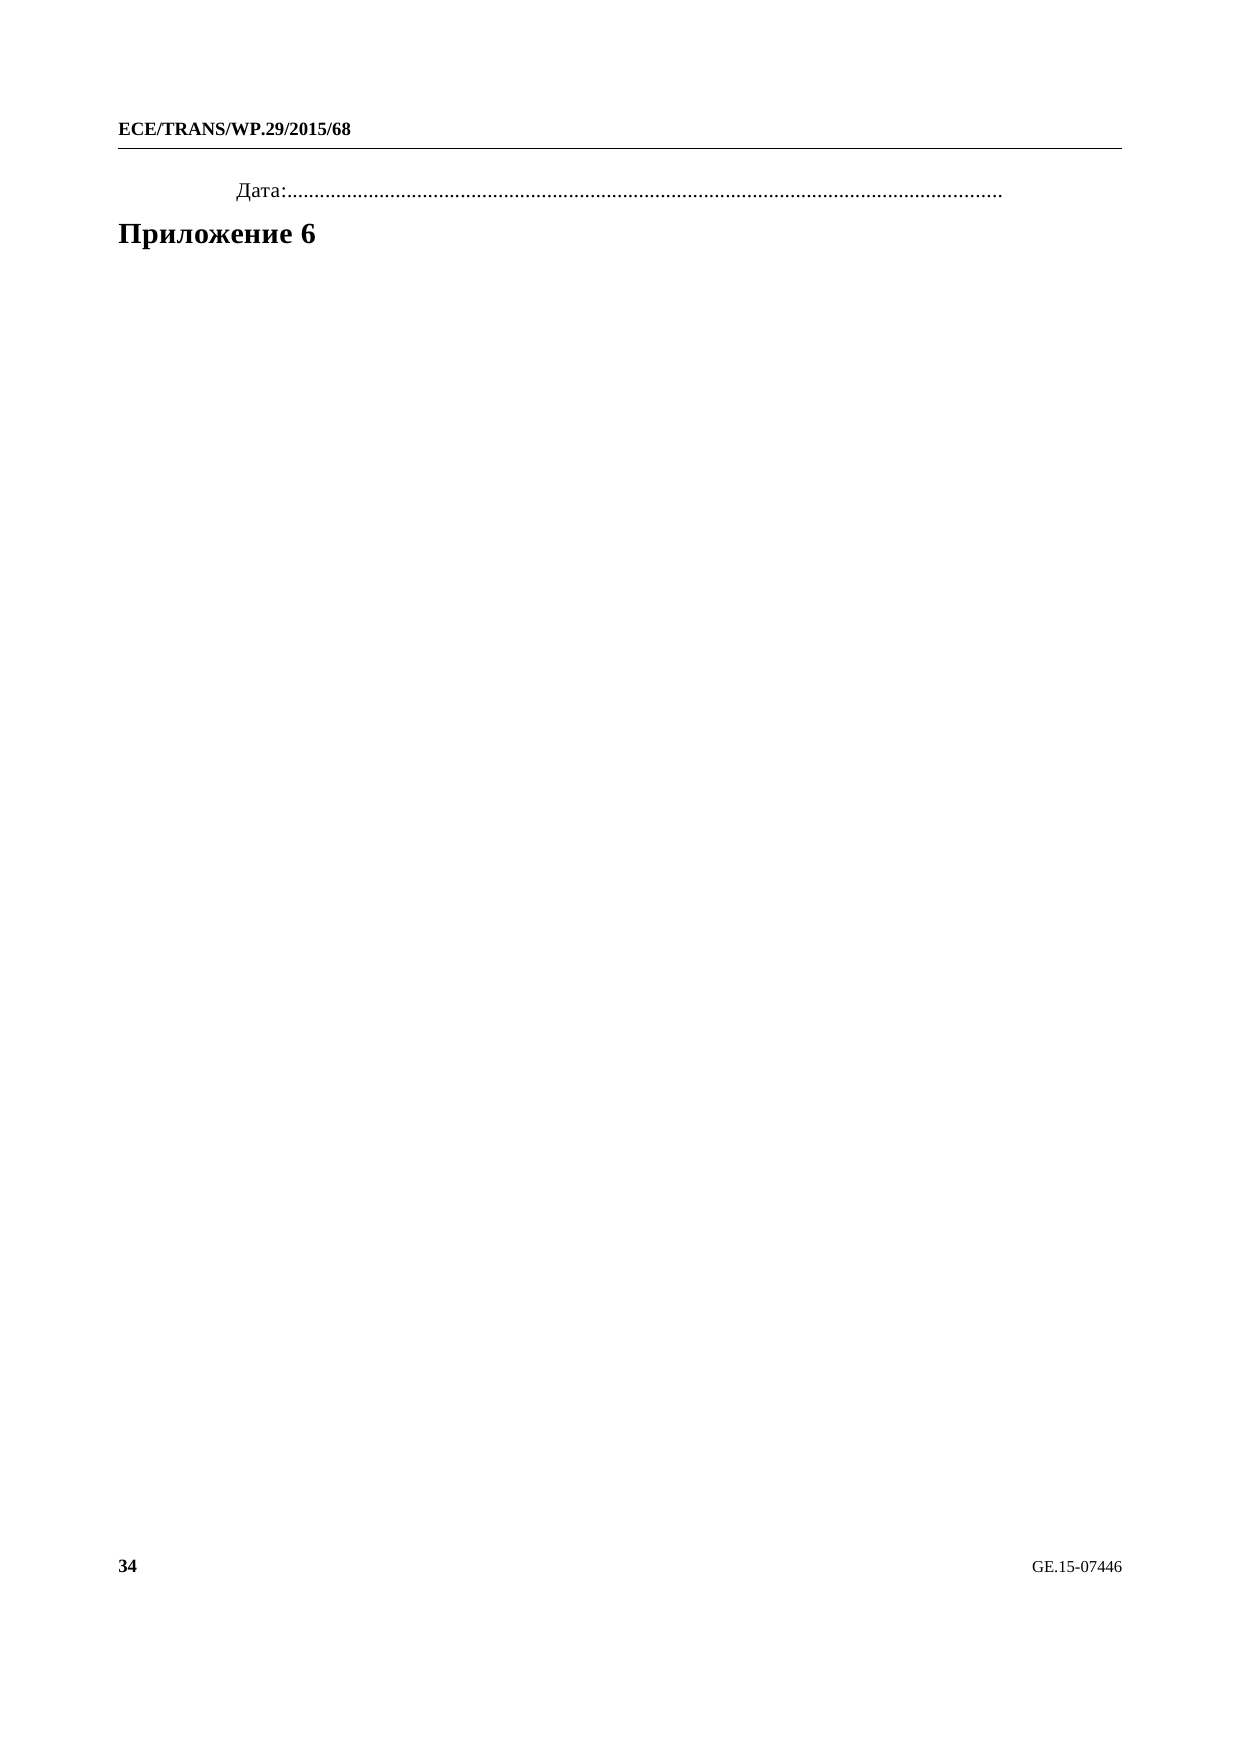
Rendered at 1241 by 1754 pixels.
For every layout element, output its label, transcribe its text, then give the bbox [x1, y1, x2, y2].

text Приложение 6 [118, 219, 1004, 250]
text Дата: [236, 177, 1004, 202]
